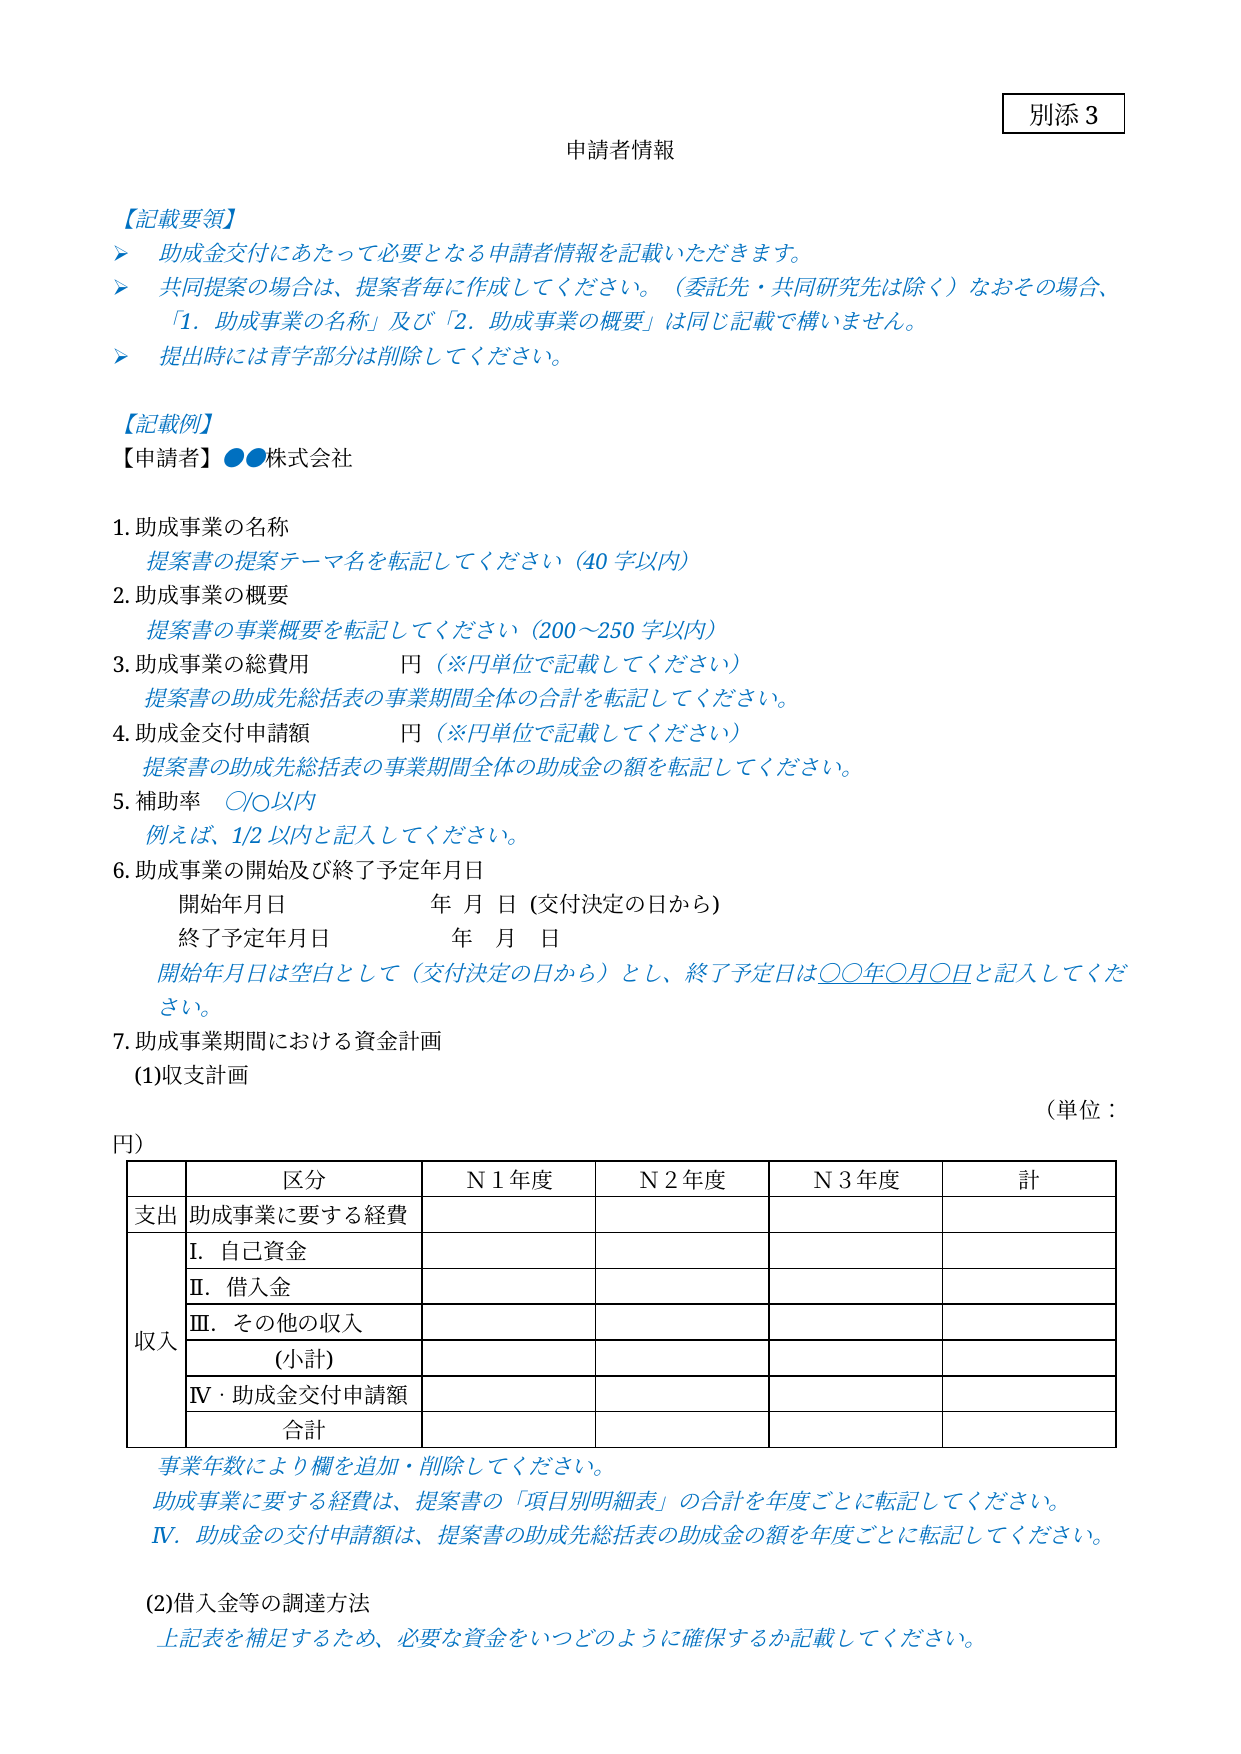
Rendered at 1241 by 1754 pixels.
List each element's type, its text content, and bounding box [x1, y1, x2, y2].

table_cell [596, 1412, 768, 1447]
text 6. 助成事業の開始及び終了予定年月日 [112, 852, 1128, 886]
text 事業年数により欄を追加・削除してください。 [112, 1448, 1128, 1482]
table_cell [423, 1377, 595, 1411]
text 終了予定年月日 年 月 日 [112, 920, 1128, 954]
text 4. 助成金交付申請額 円（※円単位で記載してください） [112, 714, 1128, 749]
table_header 計 [943, 1162, 1115, 1196]
table_cell [943, 1341, 1115, 1375]
table_cell [943, 1197, 1115, 1232]
table_cell [423, 1412, 595, 1447]
table_cell [943, 1412, 1115, 1447]
text 提案書の助成先総括表の事業期間全体の助成金の額を転記してください。 [112, 749, 1128, 783]
table_cell [596, 1341, 768, 1375]
table_cell [943, 1233, 1115, 1267]
table_cell Ⅲ．その他の収入 [187, 1305, 421, 1339]
table_header 区分 [187, 1162, 421, 1196]
list 助成金交付にあたって必要となる申請者情報を記載いただきます。 [112, 235, 1128, 269]
table_cell [943, 1269, 1115, 1303]
table_cell [770, 1377, 942, 1411]
table_header Ｎ２年度 [596, 1162, 768, 1196]
table_cell [770, 1233, 942, 1267]
table_cell [423, 1197, 595, 1232]
text 申請者情報 [112, 132, 1128, 166]
text 【申請者】●●株式会社 [112, 440, 1128, 474]
table_cell [770, 1341, 942, 1375]
table_header Ｎ３年度 [770, 1162, 942, 1196]
table_cell [596, 1269, 768, 1303]
text (2)借入金等の調達方法 [112, 1585, 1128, 1619]
table_cell 支出 [128, 1197, 185, 1232]
table_cell [423, 1305, 595, 1339]
text (1)収支計画 [112, 1057, 1128, 1091]
text 提案書の助成先総括表の事業期間全体の合計を転記してください。 [112, 680, 1128, 714]
table_cell 収入 [128, 1233, 185, 1447]
table_cell [423, 1269, 595, 1303]
text 【記載要領】 [112, 200, 1128, 235]
table_cell (小計) [187, 1341, 421, 1375]
text （単位：円） [112, 1091, 1128, 1160]
table_cell [596, 1197, 768, 1232]
text 5. 補助率 ○/○以内 [112, 783, 1128, 817]
text 1. 助成事業の名称 [112, 509, 1128, 543]
text 2. 助成事業の概要 [112, 577, 1128, 612]
table_cell [423, 1233, 595, 1267]
table_cell [596, 1233, 768, 1267]
text 上記表を補足するため、必要な資金をいつどのように確保するか記載してください。 [112, 1619, 1128, 1654]
table_cell Ⅳ．助成金交付申請額 [187, 1377, 421, 1411]
table_cell Ⅱ．借入金 [187, 1269, 421, 1303]
text 開始年月日 年 月 日 (交付決定の日から) [112, 886, 1128, 920]
text 開始年月日は空白として（交付決定の日から）とし、終了予定日は〇○年〇月〇日と記入してください。 [156, 954, 1128, 1023]
text 提案書の提案テーマ名を転記してください（40字以内） [112, 543, 1128, 577]
table_cell [596, 1377, 768, 1411]
table_cell 合計 [187, 1412, 421, 1447]
text 7. 助成事業期間における資金計画 [112, 1023, 1128, 1057]
text 例えば、1/2以内と記入してください。 [112, 817, 1128, 852]
table_header Ｎ１年度 [423, 1162, 595, 1196]
table_cell 助成事業に要する経費 [187, 1197, 421, 1232]
table_cell [423, 1341, 595, 1375]
text 提案書の事業概要を転記してください（200～250字以内） [112, 612, 1128, 646]
text 3. 助成事業の総費用 円（※円単位で記載してください） [112, 646, 1128, 680]
table_cell [770, 1305, 942, 1339]
text 【記載例】 [112, 406, 1128, 440]
table_cell [943, 1377, 1115, 1411]
table_cell [770, 1197, 942, 1232]
table_cell Ⅰ．自己資金 [187, 1233, 421, 1267]
text 助成事業に要する経費は、提案書の「項目別明細表」の合計を年度ごとに転記してください。 [112, 1482, 1128, 1517]
table_header [128, 1162, 185, 1196]
list 共同提案の場合は、提案者毎に作成してください。（委託先・共同研究先は除く）なおその場合、「1．助成事業の名称」及び「2．助成事業の概要」は同じ記載で構いません。 [112, 269, 1128, 337]
table_cell [770, 1412, 942, 1447]
list 提出時には青字部分は削除してください。 [112, 337, 1128, 372]
table_cell [596, 1305, 768, 1339]
text Ⅳ．助成金の交付申請額は、提案書の助成先総括表の助成金の額を年度ごとに転記してください。 [112, 1517, 1128, 1551]
table_cell [943, 1305, 1115, 1339]
table_cell [770, 1269, 942, 1303]
